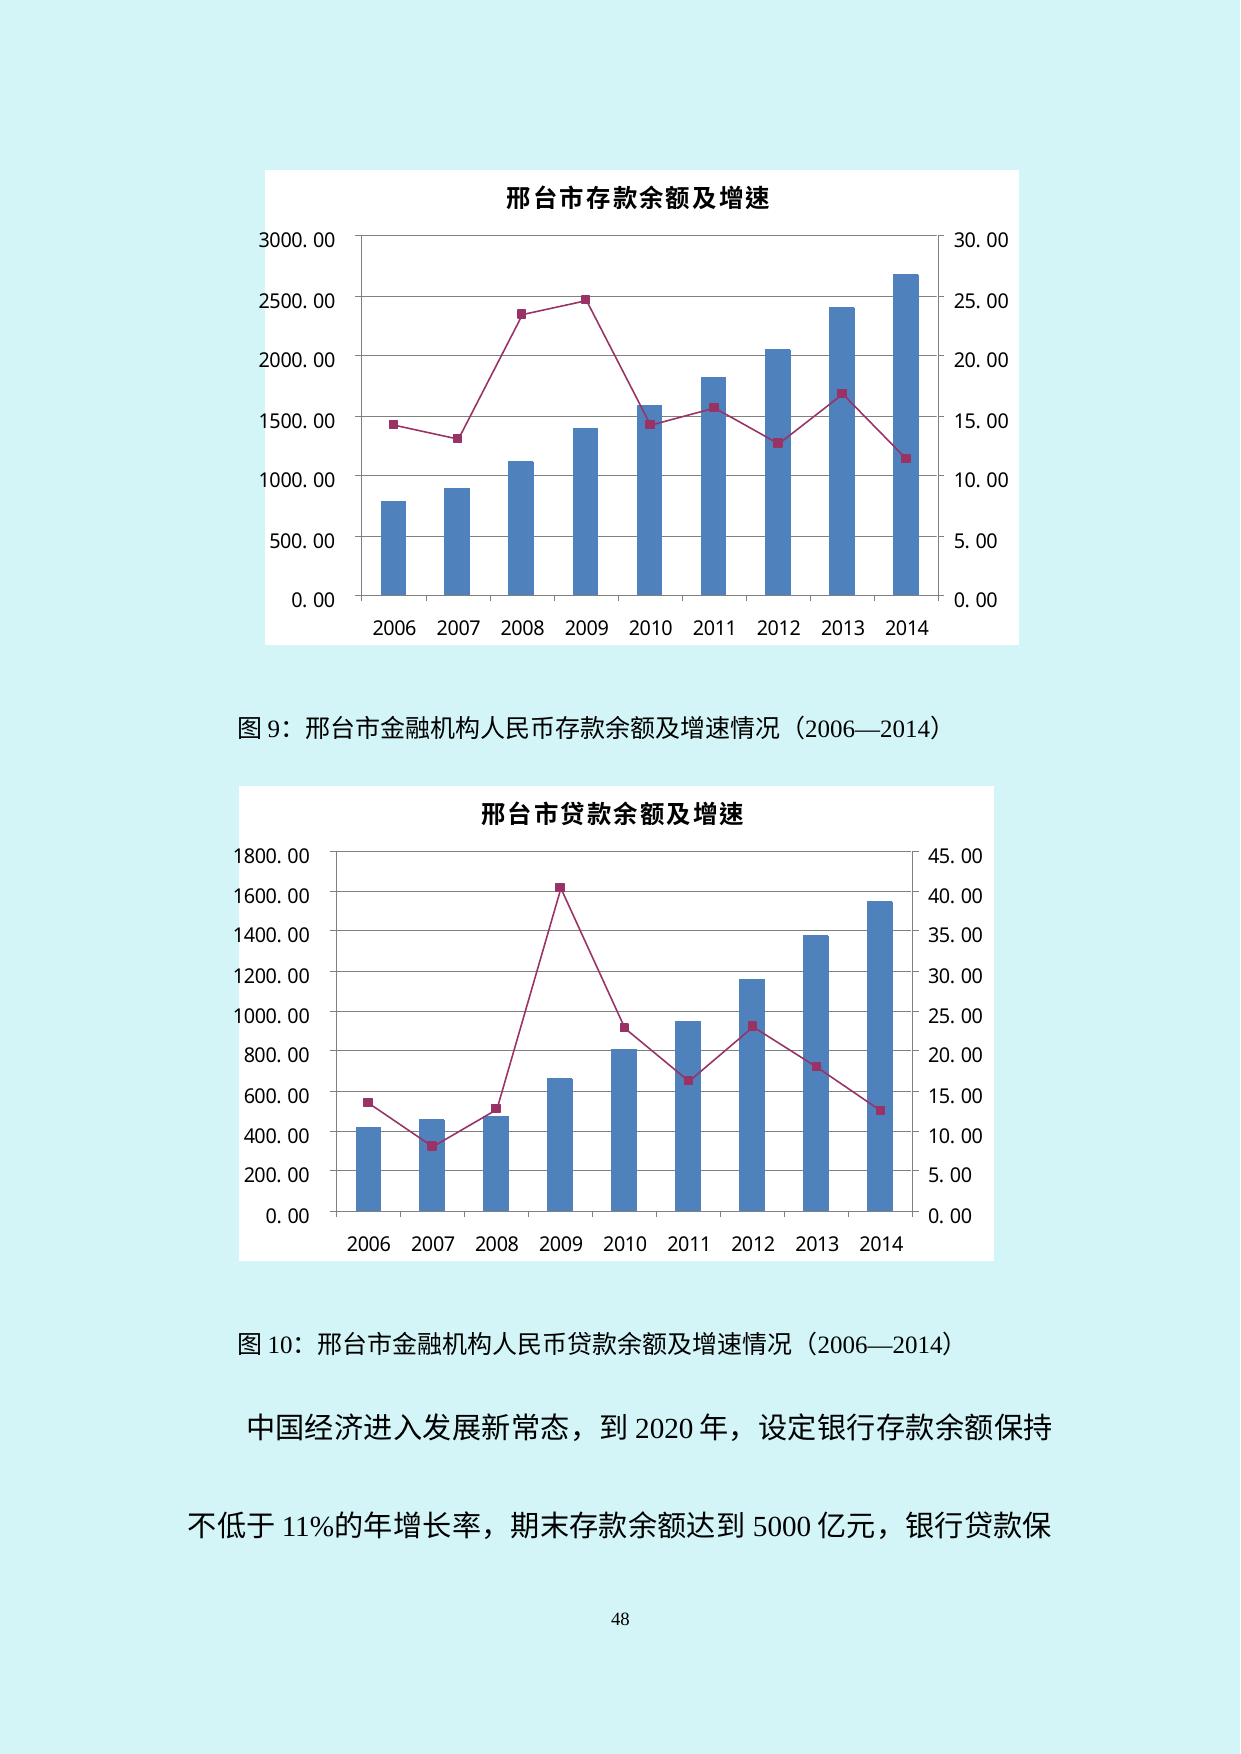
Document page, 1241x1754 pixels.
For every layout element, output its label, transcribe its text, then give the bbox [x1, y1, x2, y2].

text 图10：邢台市金融机构人民币贷款余额及增速情况（2006—2014） [187, 1310, 1053, 1375]
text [187, 1393, 1053, 1556]
text 图9：邢台市金融机构人民币存款余额及增速情况（2006—2014） [187, 694, 1053, 759]
